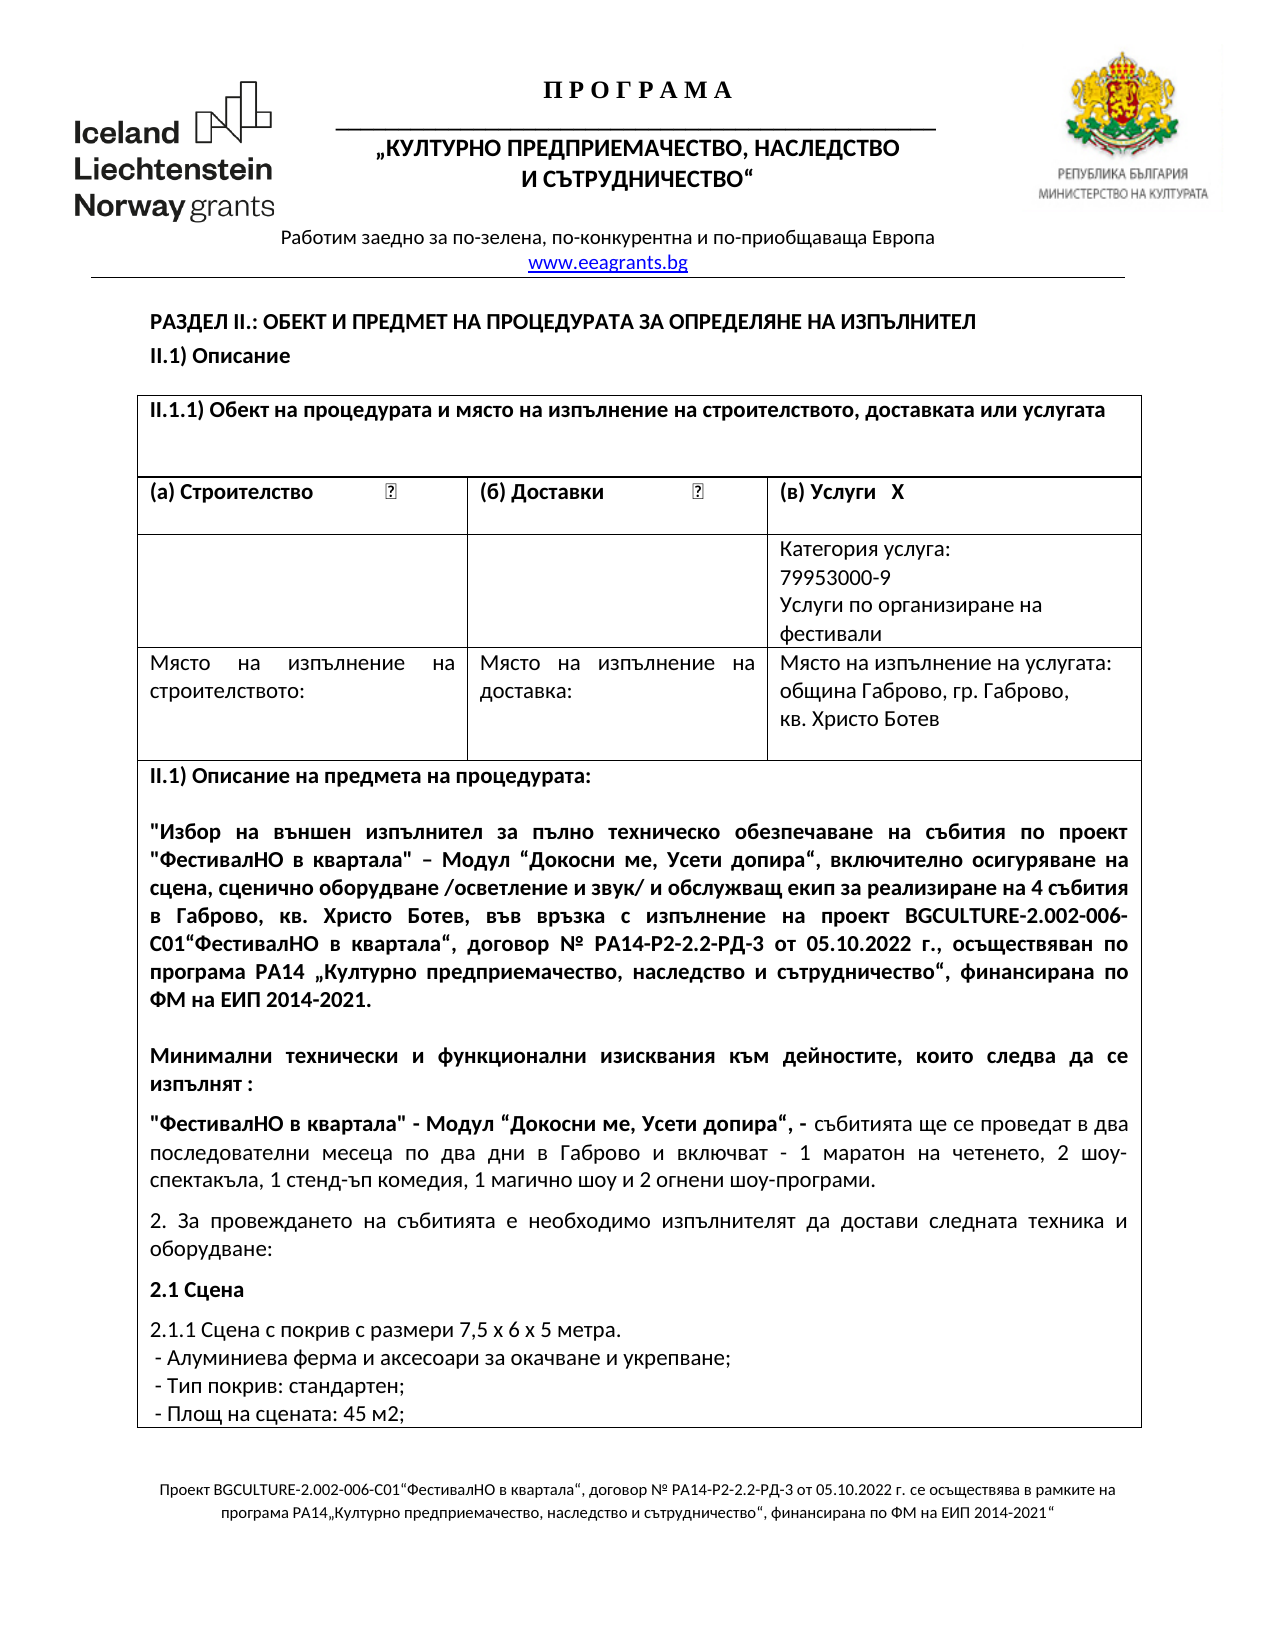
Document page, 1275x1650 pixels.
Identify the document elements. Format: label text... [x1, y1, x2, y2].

table_cell [468, 535, 767, 647]
table_cell Място на изпълнение на доставка: [468, 648, 767, 760]
table_cell Категория услуга: 79953000-9 Услуги по организиране на фестивали [768, 535, 1141, 647]
table_cell [138, 535, 467, 647]
picture [73, 81, 275, 223]
picture [1021, 44, 1224, 212]
text ІІ.1) Описание [150, 342, 1125, 369]
subtitle РАЗДЕЛ ІІ.: ОБЕКТ И ПРЕДМЕТ НА ПРОЦЕДУРАТА ЗА ОПРЕДЕЛЯНЕ НА ИЗПЪЛНИТЕЛ [150, 307, 1125, 335]
table_header ІІ.1.1) Обект на процедурата и място на изпълнение на строителството, доставката или услугата [138, 396, 1141, 476]
table_cell (б) Доставки  [468, 478, 767, 533]
table_cell (в) Услуги Х [768, 478, 1141, 533]
table_cell Място на изпълнение на услугата: община Габрово, гр. Габрово, кв. Христо Ботев [768, 648, 1141, 760]
table_cell Място на изпълнение на строителството: [138, 648, 467, 760]
table_cell (а) Строителство  [138, 478, 467, 533]
